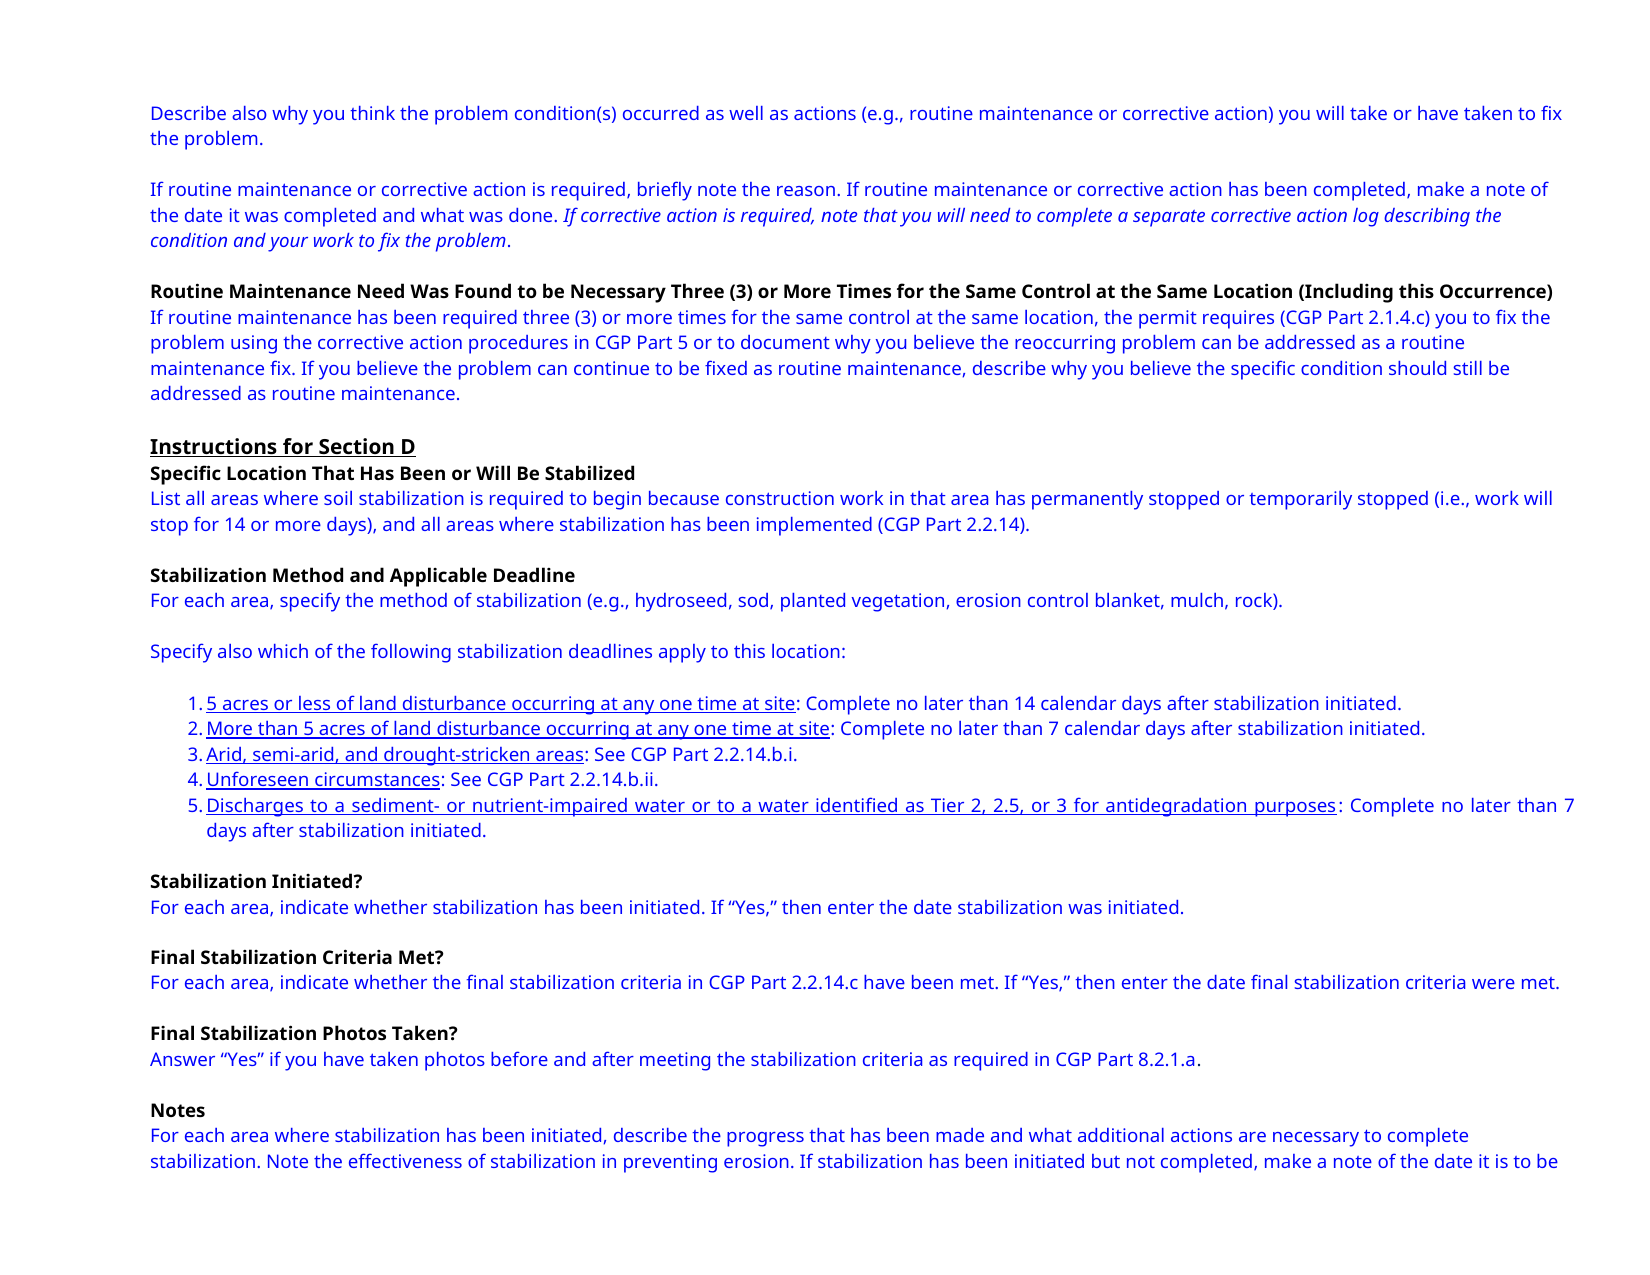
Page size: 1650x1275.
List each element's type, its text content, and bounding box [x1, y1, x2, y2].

text For each area, indicate whether stabilization has been initiated. If “Yes,” then enter the date stabilization was initiated. [150, 894, 1575, 919]
text If routine maintenance or corrective action is required, briefly note the reason. If routine maintenance or corrective action has been completed, make a note of the date it was completed and what was done. If corrective action is required, note that you will need to complete a separate corrective action log describing the condition and your work to fix the problem. [150, 177, 1575, 253]
list Discharges to a sediment- or nutrient-impaired water or to a water identified as Tier 2, 2.5, or 3 for antidegradation purposes: Complete no later than 7 days after stabilization initiated. [187, 792, 1575, 843]
text Routine Maintenance Need Was Found to be Necessary Three (3) or More Times for the Same Control at the Same Location (Including this Occurrence) [150, 279, 1575, 304]
text Answer “Yes” if you have taken photos before and after meeting the stabilization criteria as required in CGP Part 8.2.1.a. [150, 1046, 1575, 1072]
text For each area, specify the method of stabilization (e.g., hydroseed, sod, planted vegetation, erosion control blanket, mulch, rock). [150, 588, 1575, 613]
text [150, 1123, 1575, 1174]
text Final Stabilization Photos Taken? [150, 1021, 1575, 1046]
text Specific Location That Has Been or Will Be Stabilized [150, 460, 1575, 486]
text Describe also why you think the problem condition(s) occurred as well as actions (e.g., routine maintenance or corrective action) you will take or have taken to fix the problem. [150, 100, 1575, 151]
text Notes [150, 1097, 1575, 1123]
text If routine maintenance has been required three (3) or more times for the same control at the same location, the permit requires (CGP Part 2.1.4.c) you to fix the problem using the corrective action procedures in CGP Part 5 or to document why you believe the reoccurring problem can be addressed as a routine maintenance fix. If you believe the problem can continue to be fixed as routine maintenance, describe why you believe the specific condition should still be addressed as routine maintenance. [150, 304, 1575, 406]
text Stabilization Initiated? [150, 868, 1575, 894]
text For each area, indicate whether the final stabilization criteria in CGP Part 2.2.14.c have been met. If “Yes,” then enter the date final stabilization criteria were met. [150, 970, 1575, 995]
list Arid, semi-arid, and drought-stricken areas: See CGP Part 2.2.14.b.i. [187, 741, 1575, 766]
list Unforeseen circumstances: See CGP Part 2.2.14.b.ii. [187, 766, 1575, 792]
text Stabilization Method and Applicable Deadline [150, 562, 1575, 588]
text Specify also which of the following stabilization deadlines apply to this location: [150, 639, 1575, 664]
text Final Stabilization Criteria Met? [150, 944, 1575, 970]
list 5 acres or less of land disturbance occurring at any one time at site: Complete no later than 14 calendar days after stabilization initiated. [187, 690, 1575, 715]
text List all areas where soil stabilization is required to begin because construction work in that area has permanently stopped or temporarily stopped (i.e., work will stop for 14 or more days), and all areas where stabilization has been implemented (CGP Part 2.2.14). [150, 486, 1577, 537]
text Instructions for Section D [150, 432, 1575, 460]
list More than 5 acres of land disturbance occurring at any one time at site: Complete no later than 7 calendar days after stabilization initiated. [187, 715, 1575, 741]
